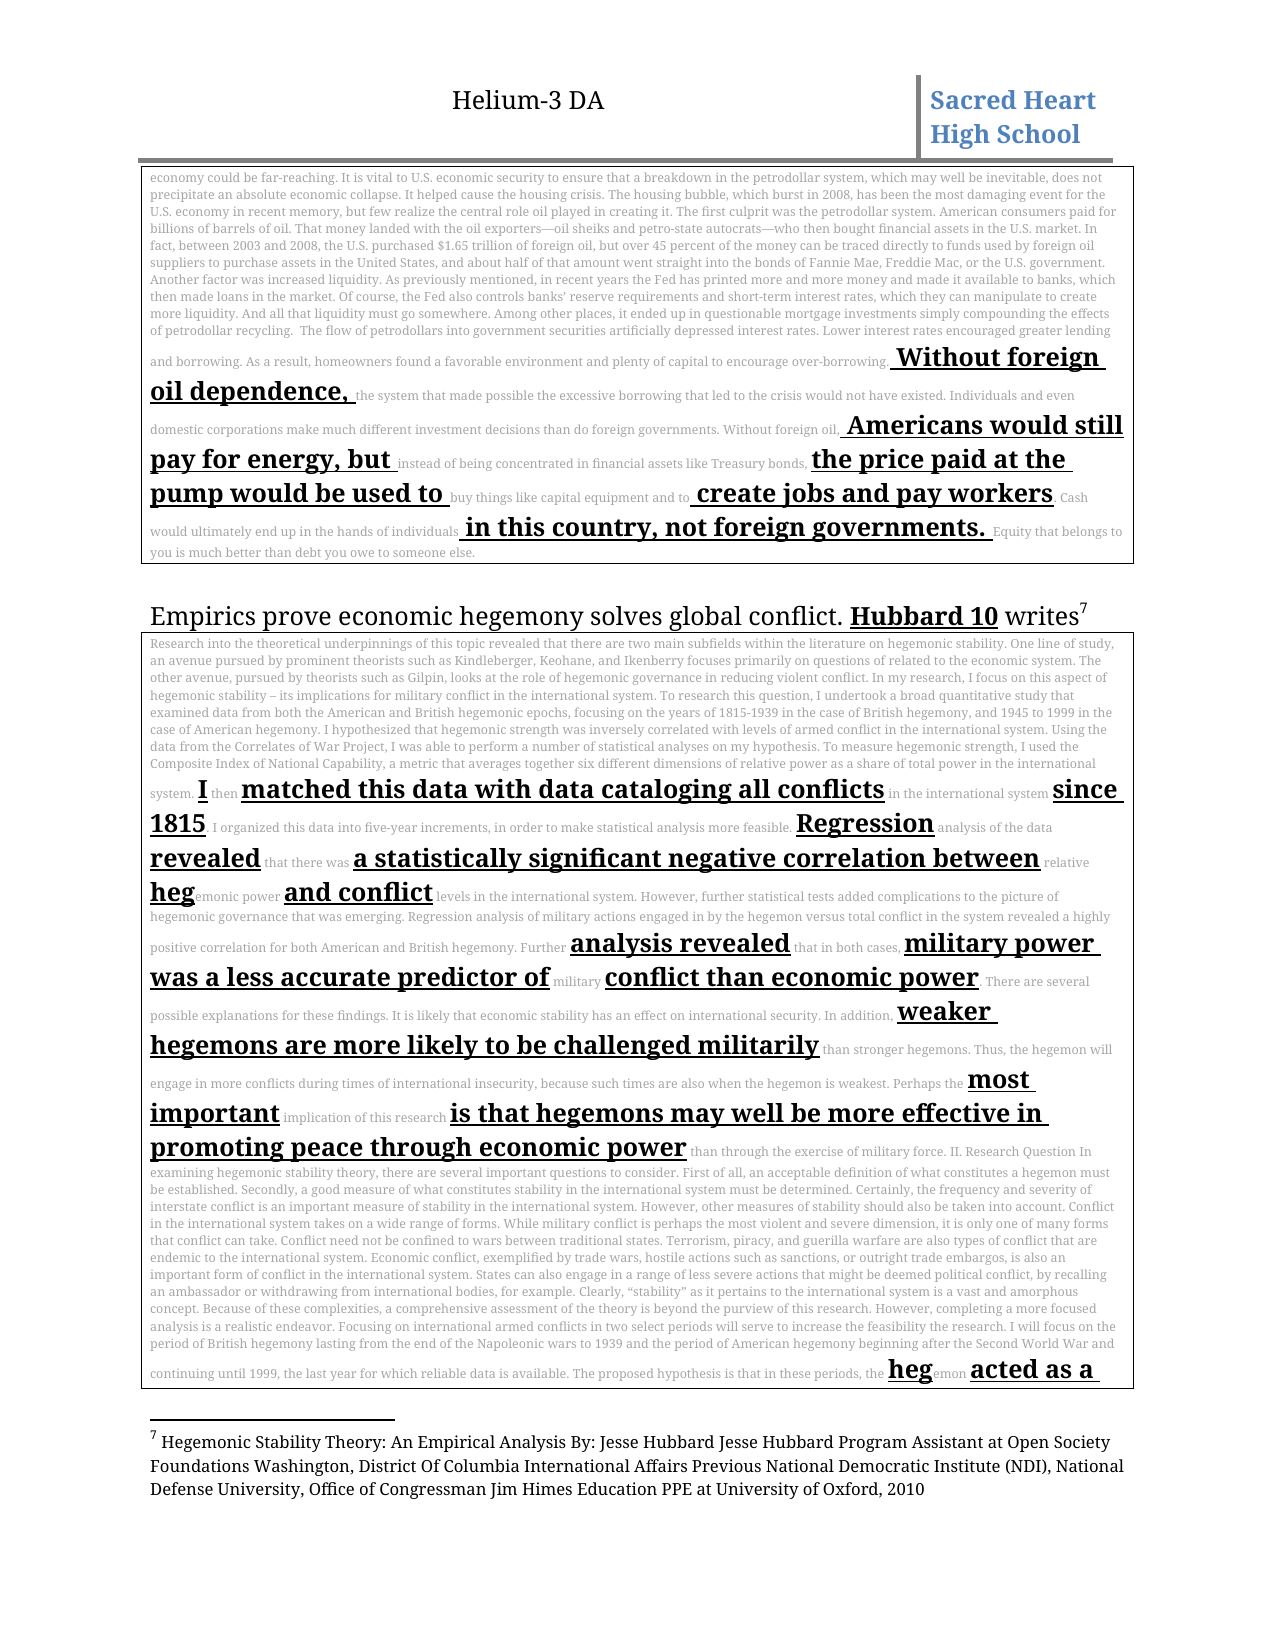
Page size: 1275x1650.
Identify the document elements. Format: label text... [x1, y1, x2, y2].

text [142, 633, 1133, 1388]
text Empirics prove economic hegemony solves global conflict. Hubbard 10 writes [150, 598, 1125, 632]
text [142, 167, 1133, 563]
